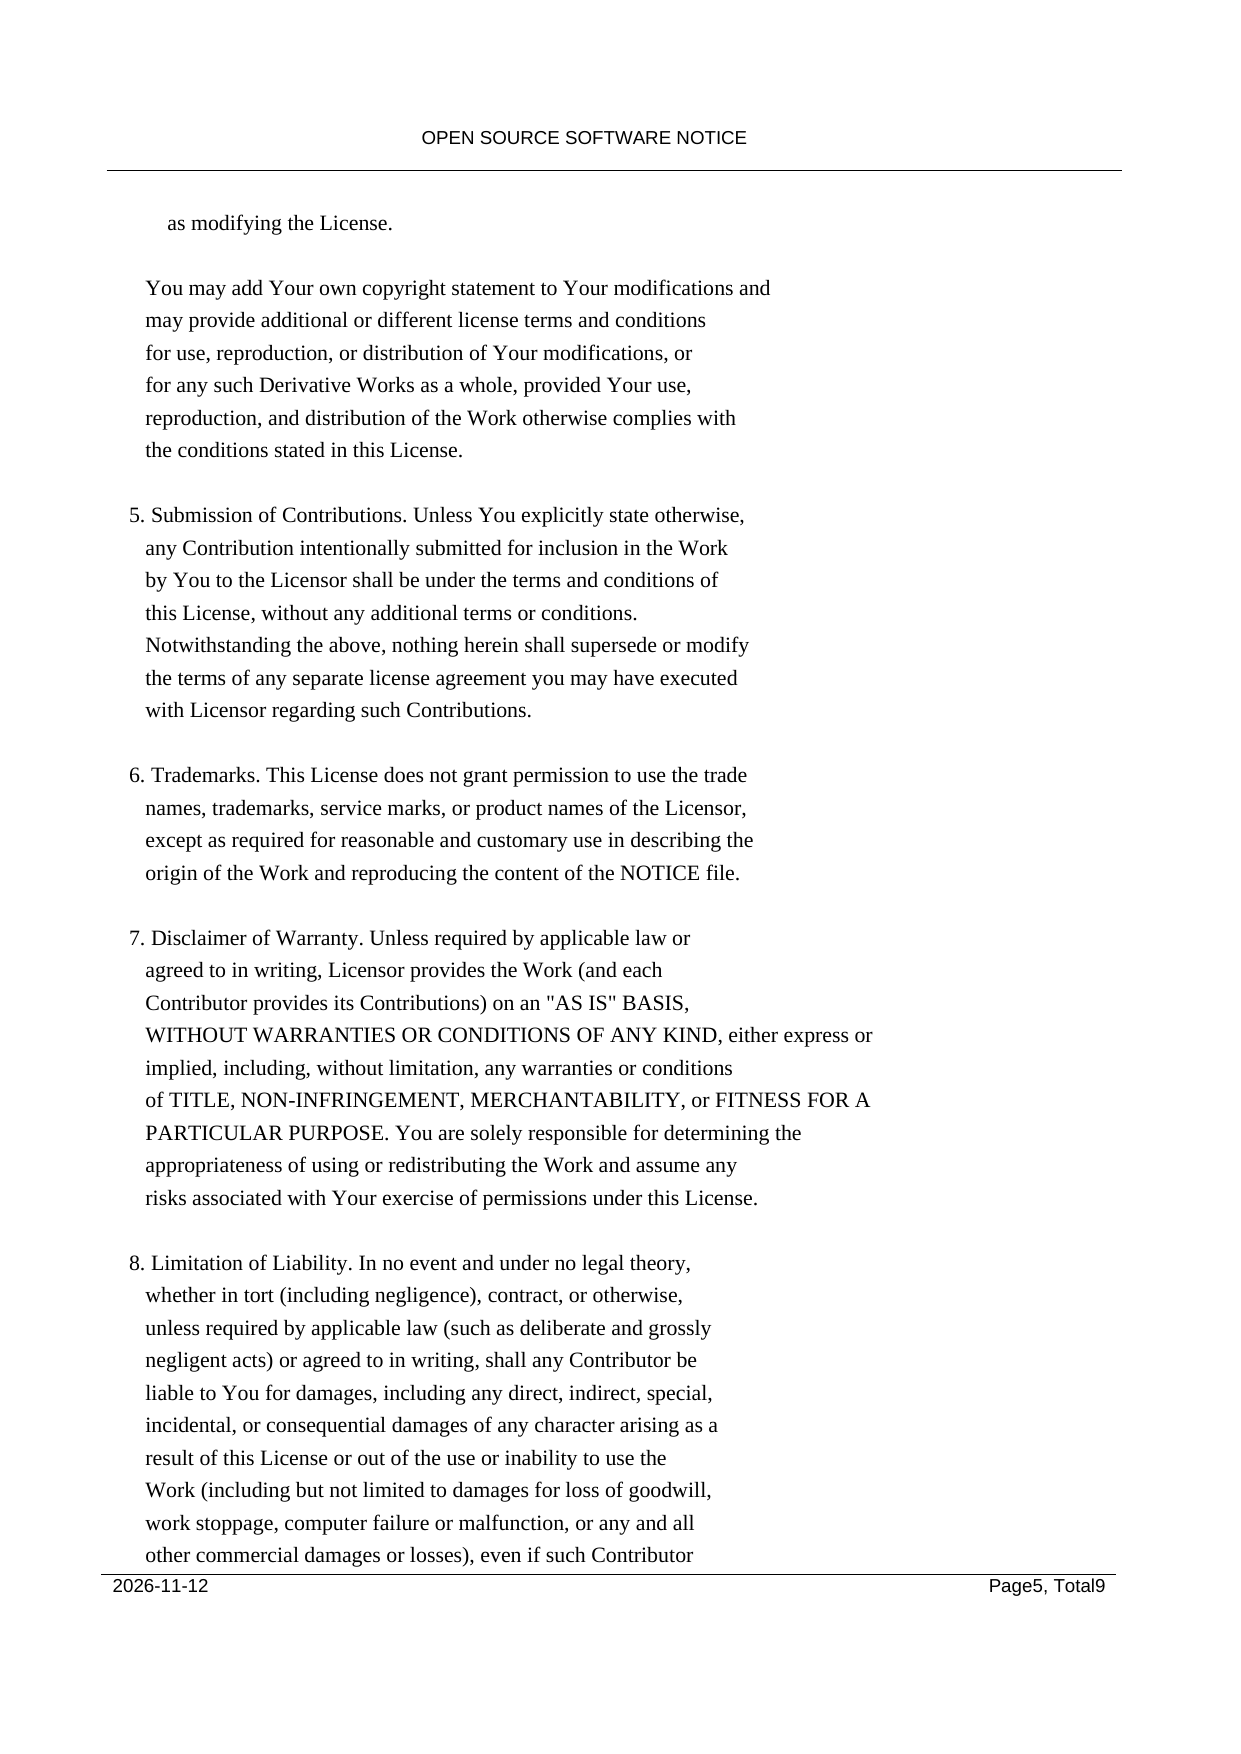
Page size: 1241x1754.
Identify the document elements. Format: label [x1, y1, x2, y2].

text [112, 206, 1128, 1571]
